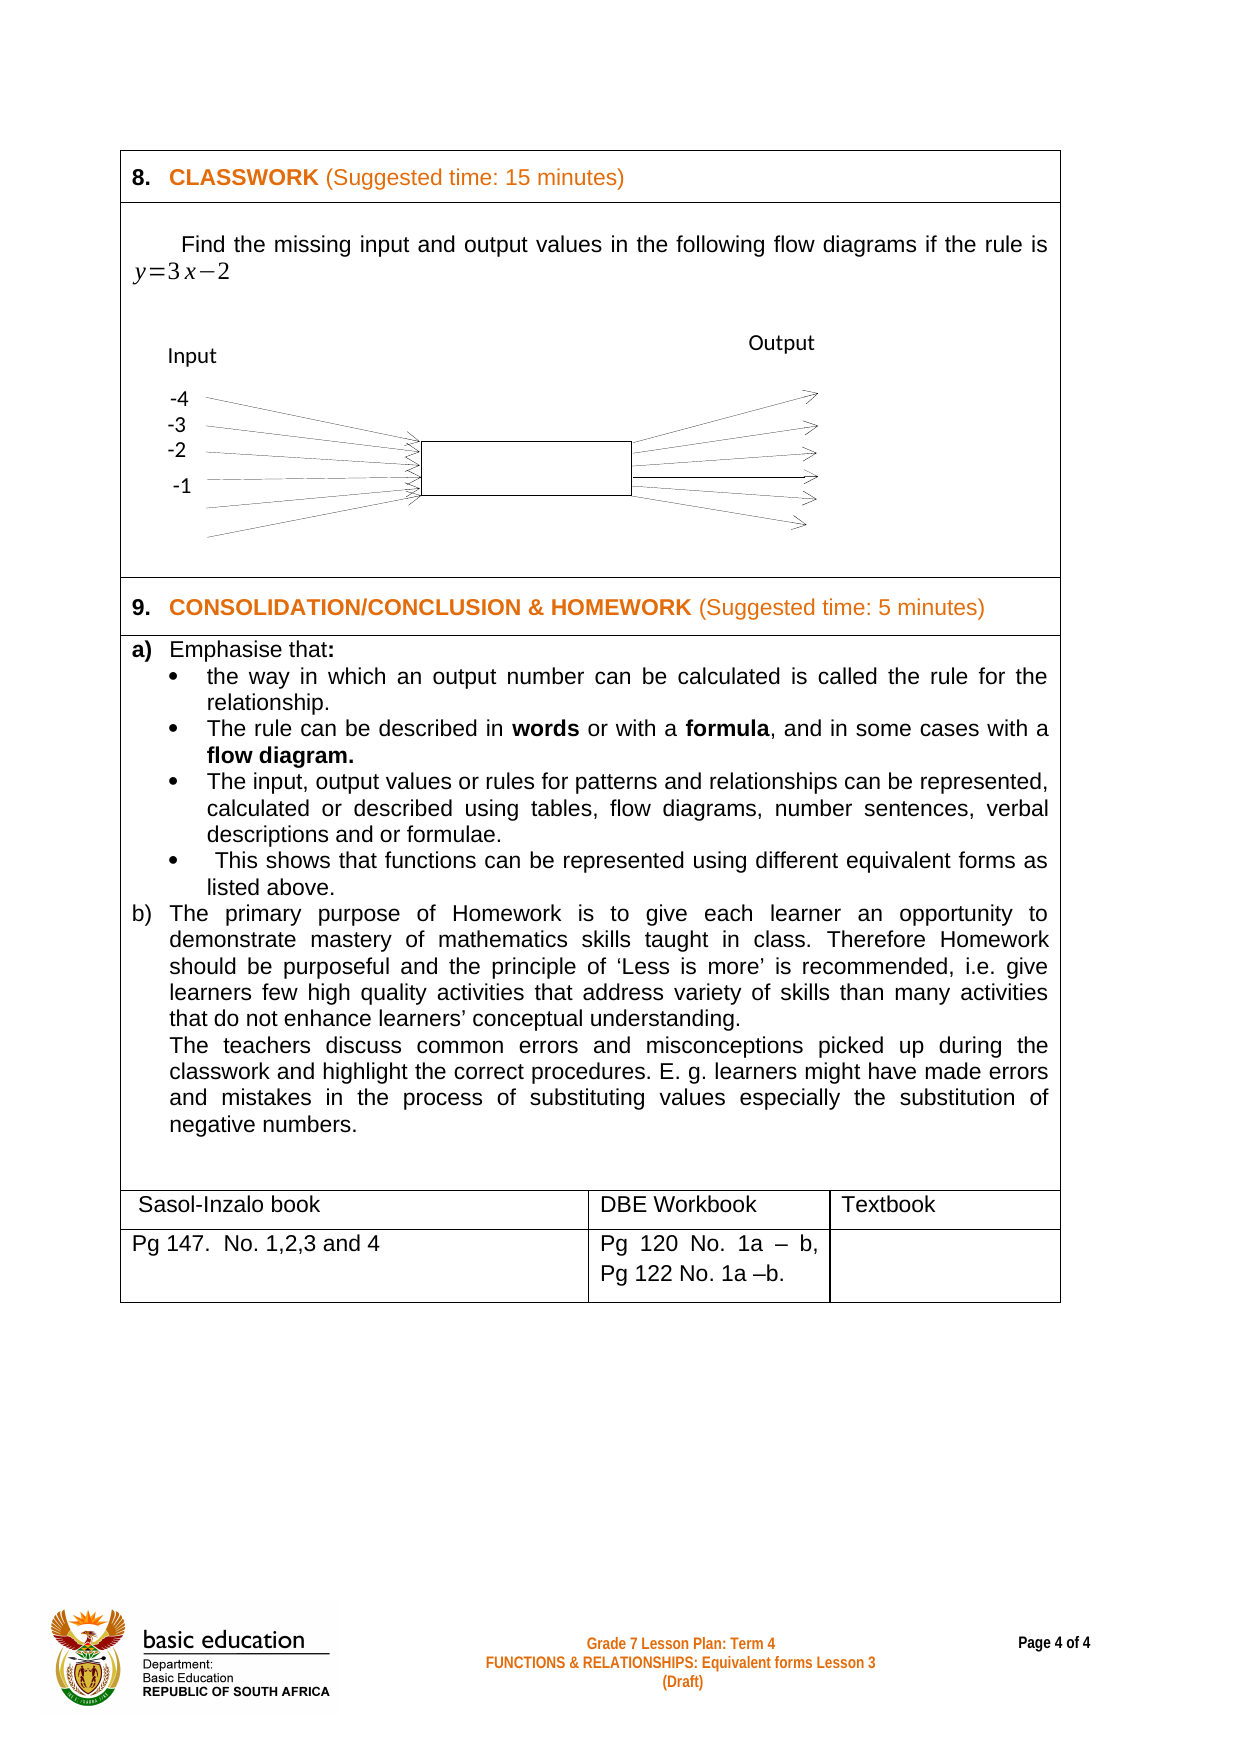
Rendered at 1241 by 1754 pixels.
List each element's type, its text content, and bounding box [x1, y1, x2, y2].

table_header CLASSWORK (Suggested time: 15 minutes) [121, 151, 1060, 202]
table_cell Textbook [831, 1191, 1060, 1228]
table_cell Sasol-Inzalo book [121, 1191, 588, 1228]
table_cell DBE Workbook [589, 1191, 829, 1228]
table_cell Pg 147. No. 1,2,3 and 4 [121, 1230, 588, 1302]
table_cell Emphasise that: the way in which an output number can be calculated is called the rule for the relationship. The rule can be described in words or with a formula, and in some cases with a flow diagram. The input, output values or rules for patterns and relationships can be represented, calculated or described using tables, flow diagrams, number sentences, verbal descriptions and or formulae. This shows that functions can be represented using different equivalent forms as listed above. The primary purpose of Homework is to give each learner an opportunity to demonstrate mastery of mathematics skills taught in class. Therefore Homework should be purposeful and the principle of ‘Less is more’ is recommended, i.e. give learners few high quality activities that address variety of skills than many activities that do not enhance learners’ conceptual understanding. The teachers discuss common errors and misconceptions picked up during the classwork and highlight the correct procedures. E. g. learners might have made errors and mistakes in the process of substituting values especially the substitution of negative numbers. [121, 636, 1060, 1190]
table_cell Find the missing input and output values in the following flow diagrams if the rule is [121, 203, 1060, 577]
picture [41, 1599, 339, 1714]
table_cell Pg 120 No. 1a – b, Pg 122 No. 1a –b. [589, 1230, 829, 1302]
table_cell [831, 1230, 1060, 1302]
table_cell CONSOLIDATION/CONCLUSION & HOMEWORK (Suggested time: 5 minutes) [121, 578, 1060, 635]
